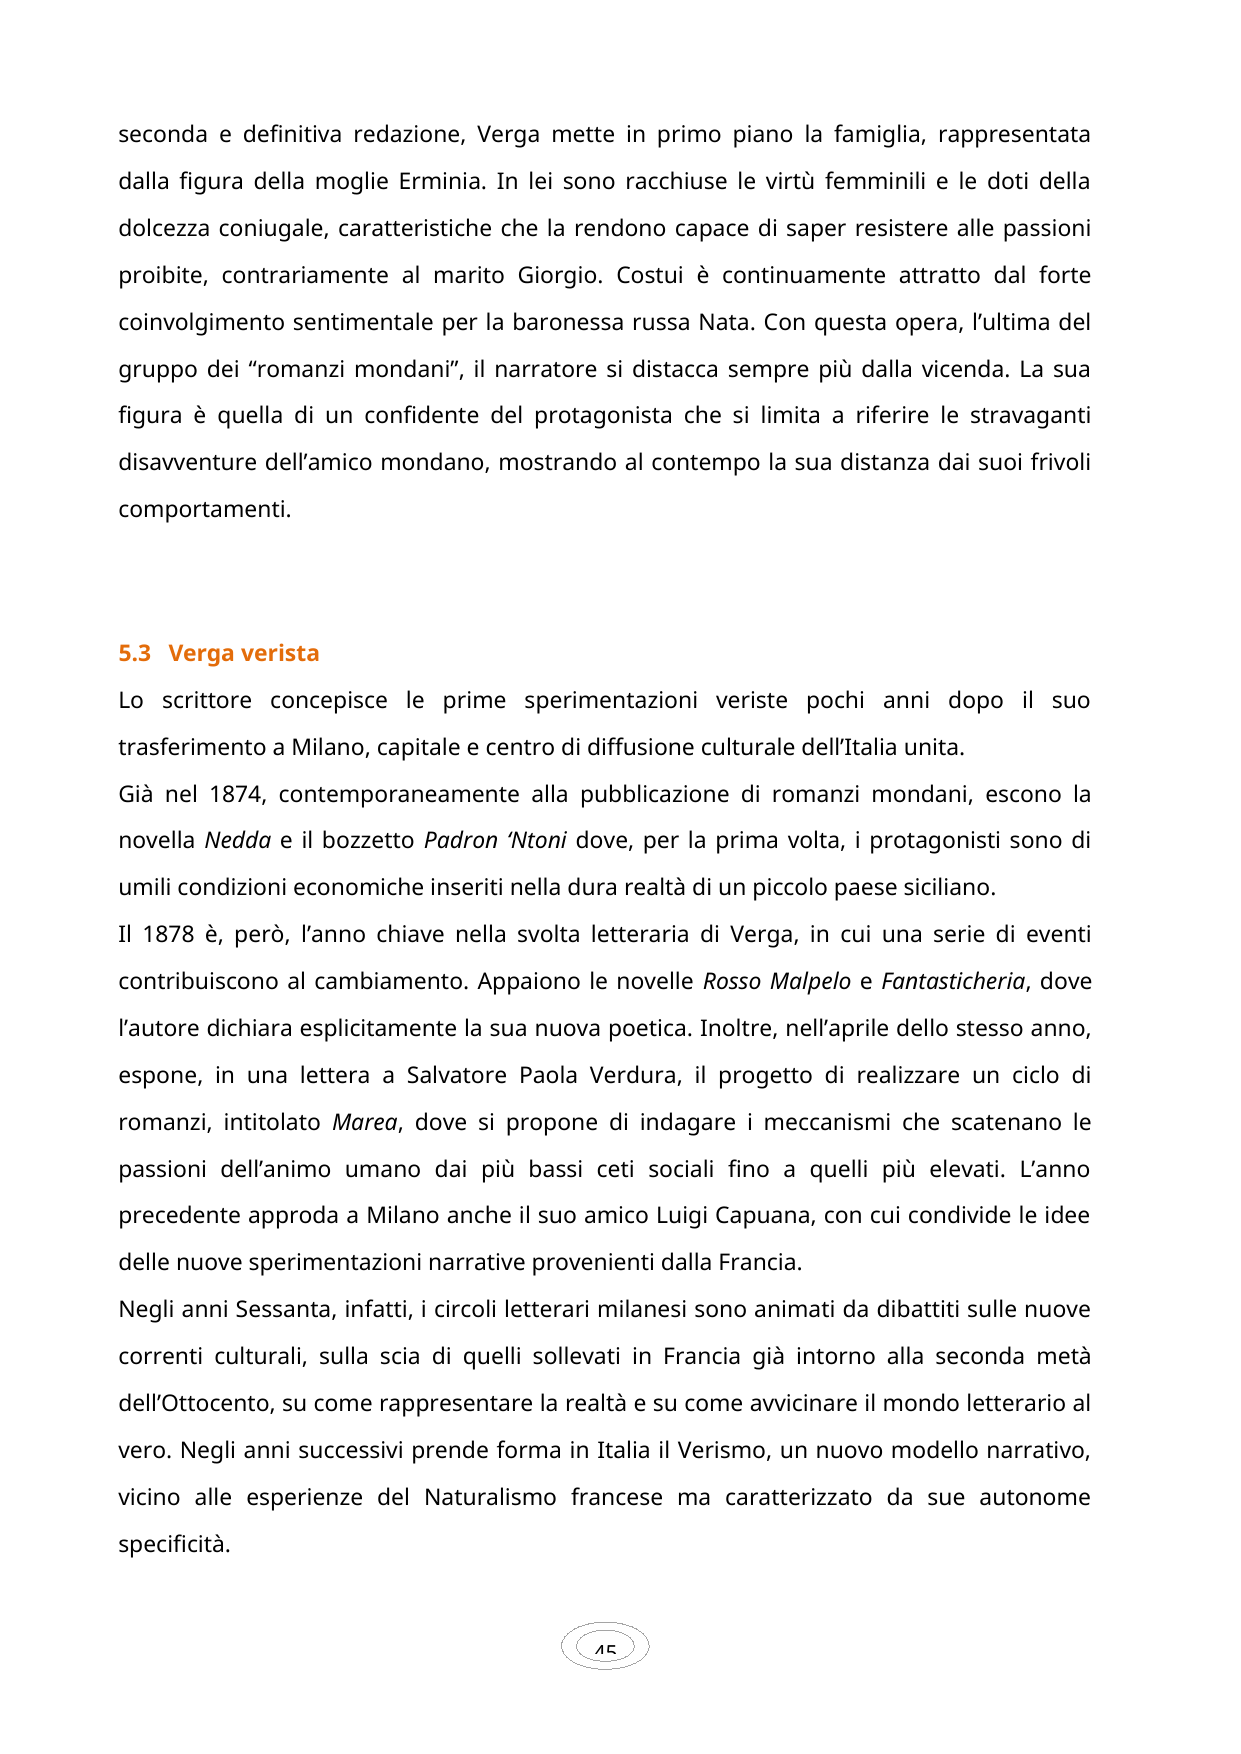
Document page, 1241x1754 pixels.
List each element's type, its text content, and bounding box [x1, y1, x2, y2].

text Il 1878 è, però, l’anno chiave nella svolta letteraria di Verga, in cui una serie di eventi contribuiscono al cambiamento. Appaiono le novelle Rosso Malpelo e Fantasticheria, dove l’autore dichiara esplicitamente la sua nuova poetica. Inoltre, nell’aprile dello stesso anno, espone, in una lettera a Salvatore Paola Verdura, il progetto di realizzare un ciclo di romanzi, intitolato Marea, dove si propone di indagare i meccanismi che scatenano le passioni dell’animo umano dai più bassi ceti sociali fino a quelli più elevati. L’anno precedente approda a Milano anche il suo amico Luigi Capuana, con cui condivide le idee delle nuove sperimentazioni narrative provenienti dalla Francia. [118, 918, 1092, 1277]
text Negli anni Sessanta, infatti, i circoli letterari milanesi sono animati da dibattiti sulle nuove correnti culturali, sulla scia di quelli sollevati in Francia già intorno alla seconda metà dell’Ottocento, su come rappresentare la realtà e su come avvicinare il mondo letterario al vero. Negli anni successivi prende forma in Italia il Verismo, un nuovo modello narrativo, vicino alle esperienze del Naturalismo francese ma caratterizzato da sue autonome specificità. [118, 1293, 1092, 1559]
text Già nel 1874, contemporaneamente alla pubblicazione di romanzi mondani, escono la novella Nedda e il bozzetto Padron ‘Ntoni dove, per la prima volta, i protagonisti sono di umili condizioni economiche inseriti nella dura realtà di un piccolo paese siciliano. [118, 777, 1092, 902]
text Lo scrittore concepisce le prime sperimentazioni veriste pochi anni dopo il suo trasferimento a Milano, capitale e centro di diffusione culturale dell’Italia unita. [118, 684, 1092, 762]
list Verga verista [118, 637, 1092, 668]
